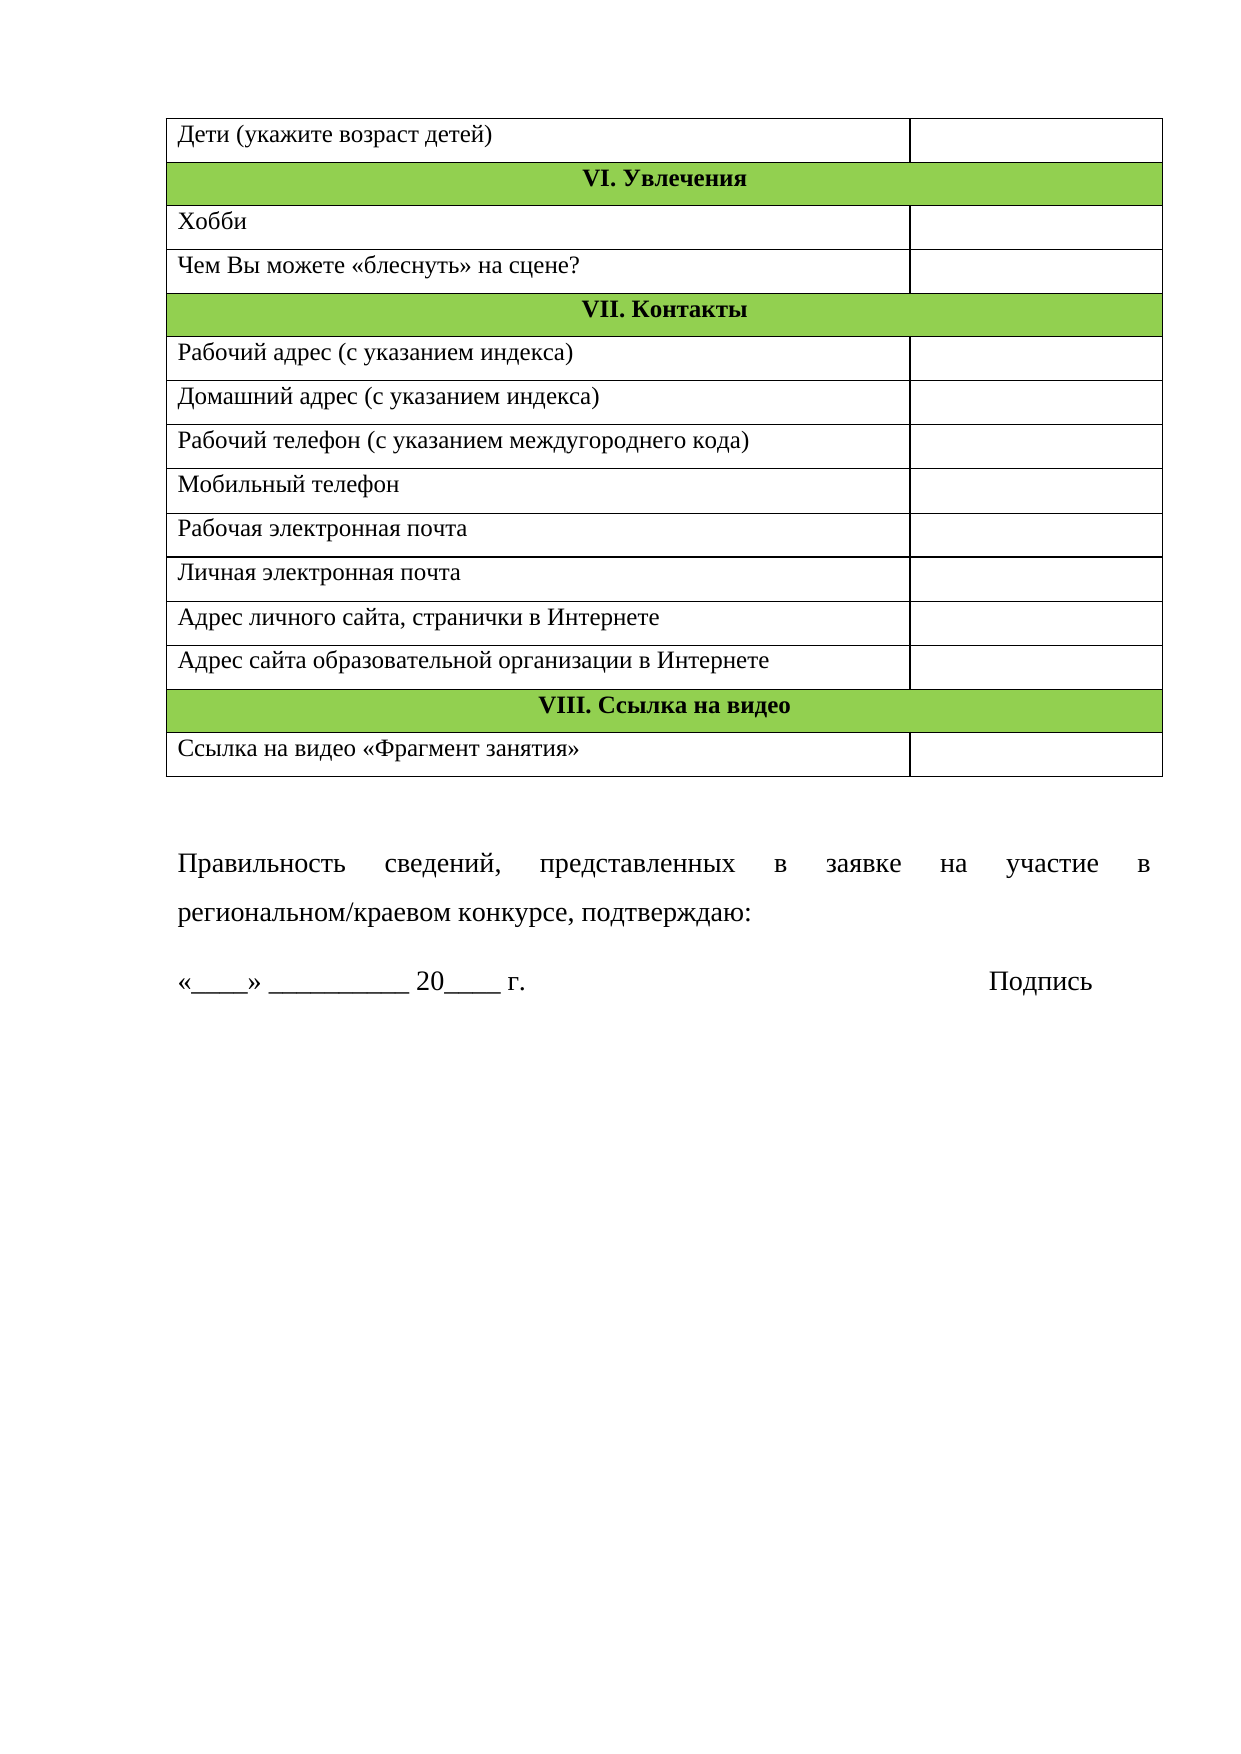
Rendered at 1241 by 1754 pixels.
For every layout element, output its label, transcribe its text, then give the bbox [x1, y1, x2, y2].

table_cell Хобби [167, 206, 909, 249]
text Правильность сведений, представленных в заявке на участие в региональном/краевом конкурсе, подтверждаю: [177, 846, 1152, 927]
table_cell VIII. Ссылка на видео [167, 690, 1162, 732]
table_cell Адрес личного сайта, странички в Интернете [167, 602, 909, 644]
table_cell [911, 425, 1162, 468]
table_cell [911, 469, 1162, 512]
table_cell Домашний адрес (с указанием индекса) [167, 381, 909, 424]
table_cell Рабочий адрес (с указанием индекса) [167, 337, 909, 380]
table_cell Личная электронная почта [167, 558, 909, 601]
table_cell [911, 646, 1162, 689]
table_cell VII. Контакты [167, 294, 1162, 336]
table_cell Рабочий телефон (с указанием междугороднего кода) [167, 425, 909, 468]
table_cell Адрес сайта образовательной организации в Интернете [167, 646, 909, 689]
table_cell [911, 250, 1162, 293]
table_cell [911, 602, 1162, 644]
table_cell [911, 381, 1162, 424]
table_cell [911, 337, 1162, 380]
table_cell [911, 119, 1162, 162]
table_cell [911, 733, 1162, 776]
table_cell VI. Увлечения [167, 163, 1162, 205]
table_cell Чем Вы можете «блеснуть» на сцене? [167, 250, 909, 293]
table_cell [911, 558, 1162, 601]
table_cell Дети (укажите возраст детей) [167, 119, 909, 162]
table_cell Ссылка на видео «Фрагмент занятия» [167, 733, 909, 776]
text «____» __________ 20____ г. Подпись [177, 964, 1152, 996]
table_cell Рабочая электронная почта [167, 514, 909, 556]
table_cell [911, 514, 1162, 556]
table_cell [911, 206, 1162, 249]
table_cell Мобильный телефон [167, 469, 909, 512]
